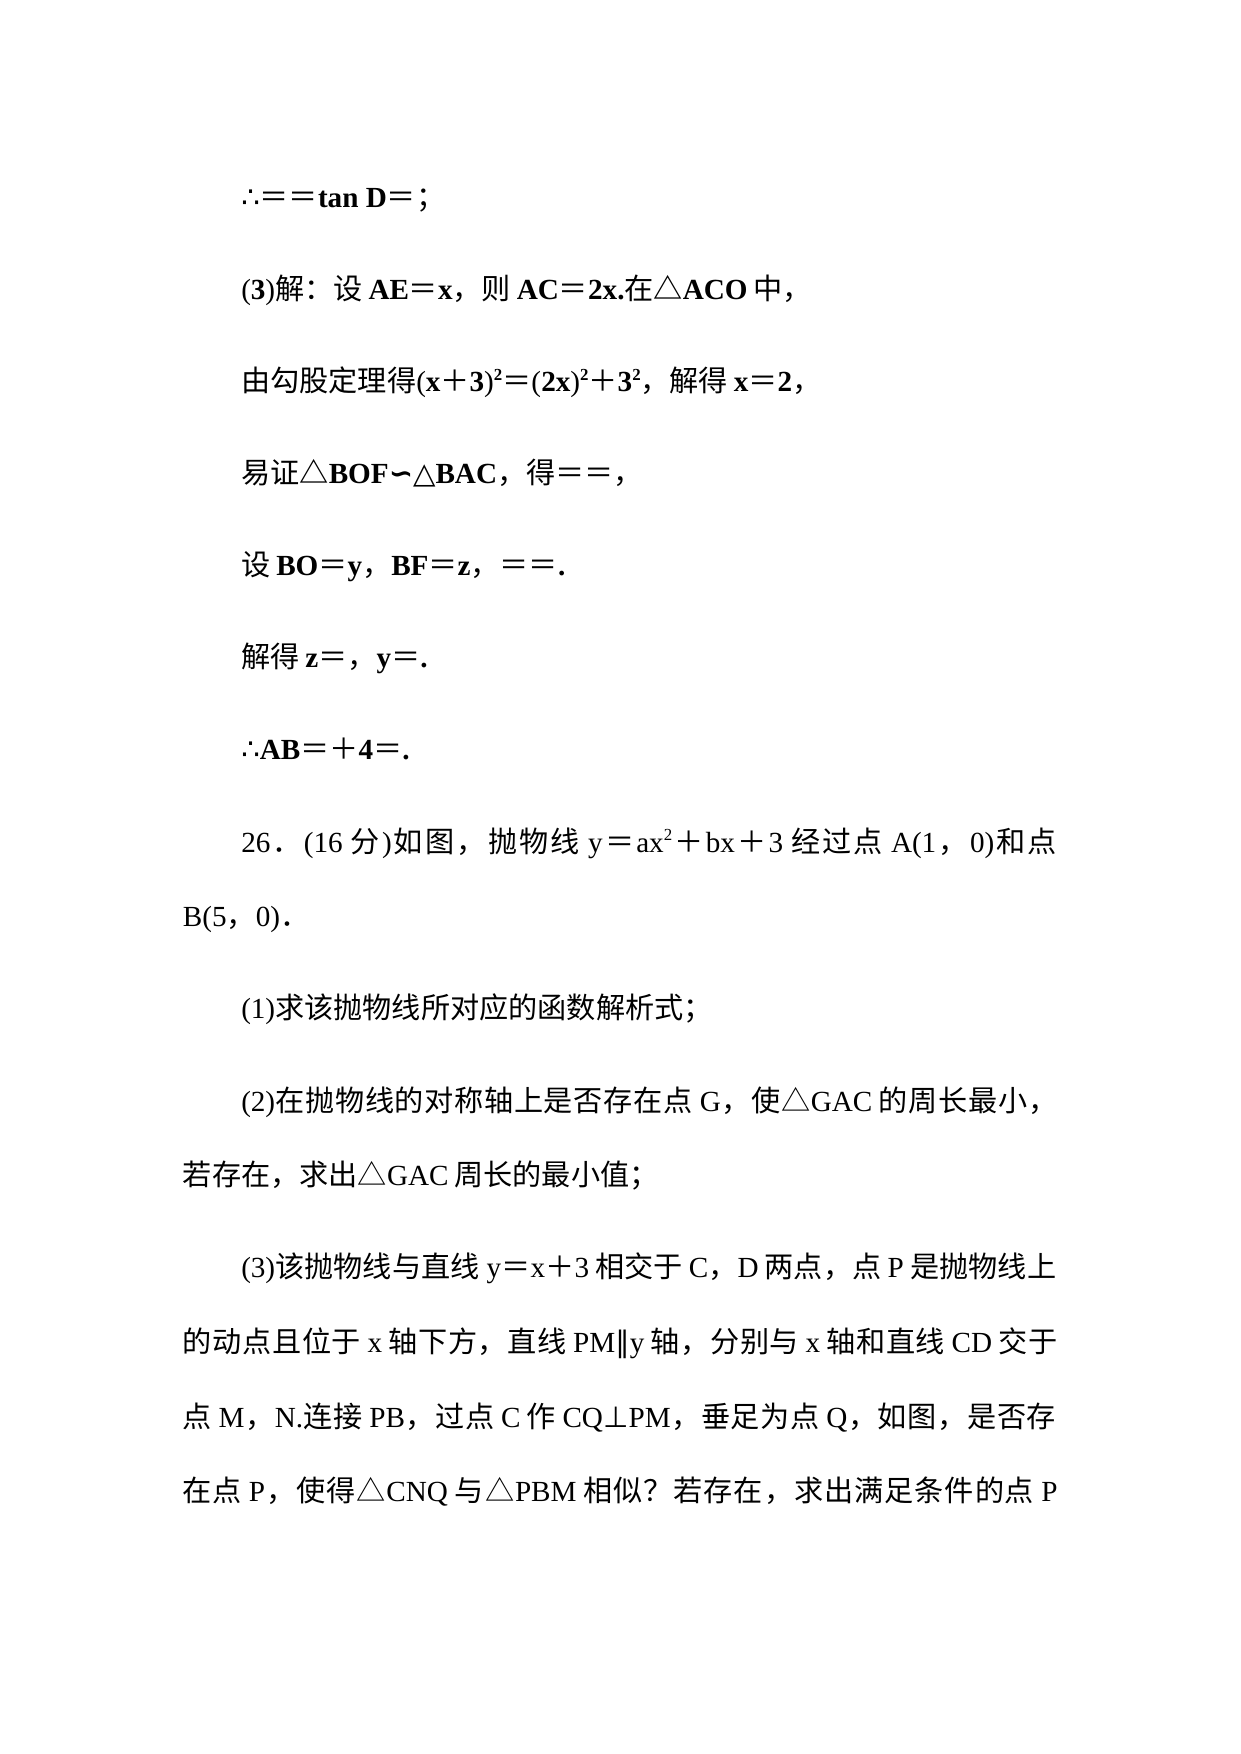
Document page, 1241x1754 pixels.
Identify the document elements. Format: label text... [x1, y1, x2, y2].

text 设BO＝y，BF＝z，＝＝. [183, 531, 1058, 596]
text 26．(16分)如图，抛物线y＝ax2＋bx＋3经过点A(1，0)和点B(5，0)． [183, 807, 1058, 947]
text 解得z＝，y＝. [183, 623, 1058, 688]
text ∴AB＝＋4＝. [183, 715, 1058, 780]
text 由勾股定理得(x＋3)2＝(2x)2＋32，解得x＝2， [183, 346, 1058, 411]
text (1)求该抛物线所对应的函数解析式； [183, 974, 1058, 1039]
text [183, 1232, 1058, 1522]
text 易证△BOF∽△BAC，得＝＝， [183, 438, 1058, 503]
text ∴＝＝tan D＝； [183, 162, 1058, 227]
text (3)解：设AE＝x，则AC＝2x.在△ACO中， [183, 254, 1058, 319]
text (2)在抛物线的对称轴上是否存在点G，使△GAC的周长最小，若存在，求出△GAC周长的最小值； [183, 1066, 1058, 1205]
